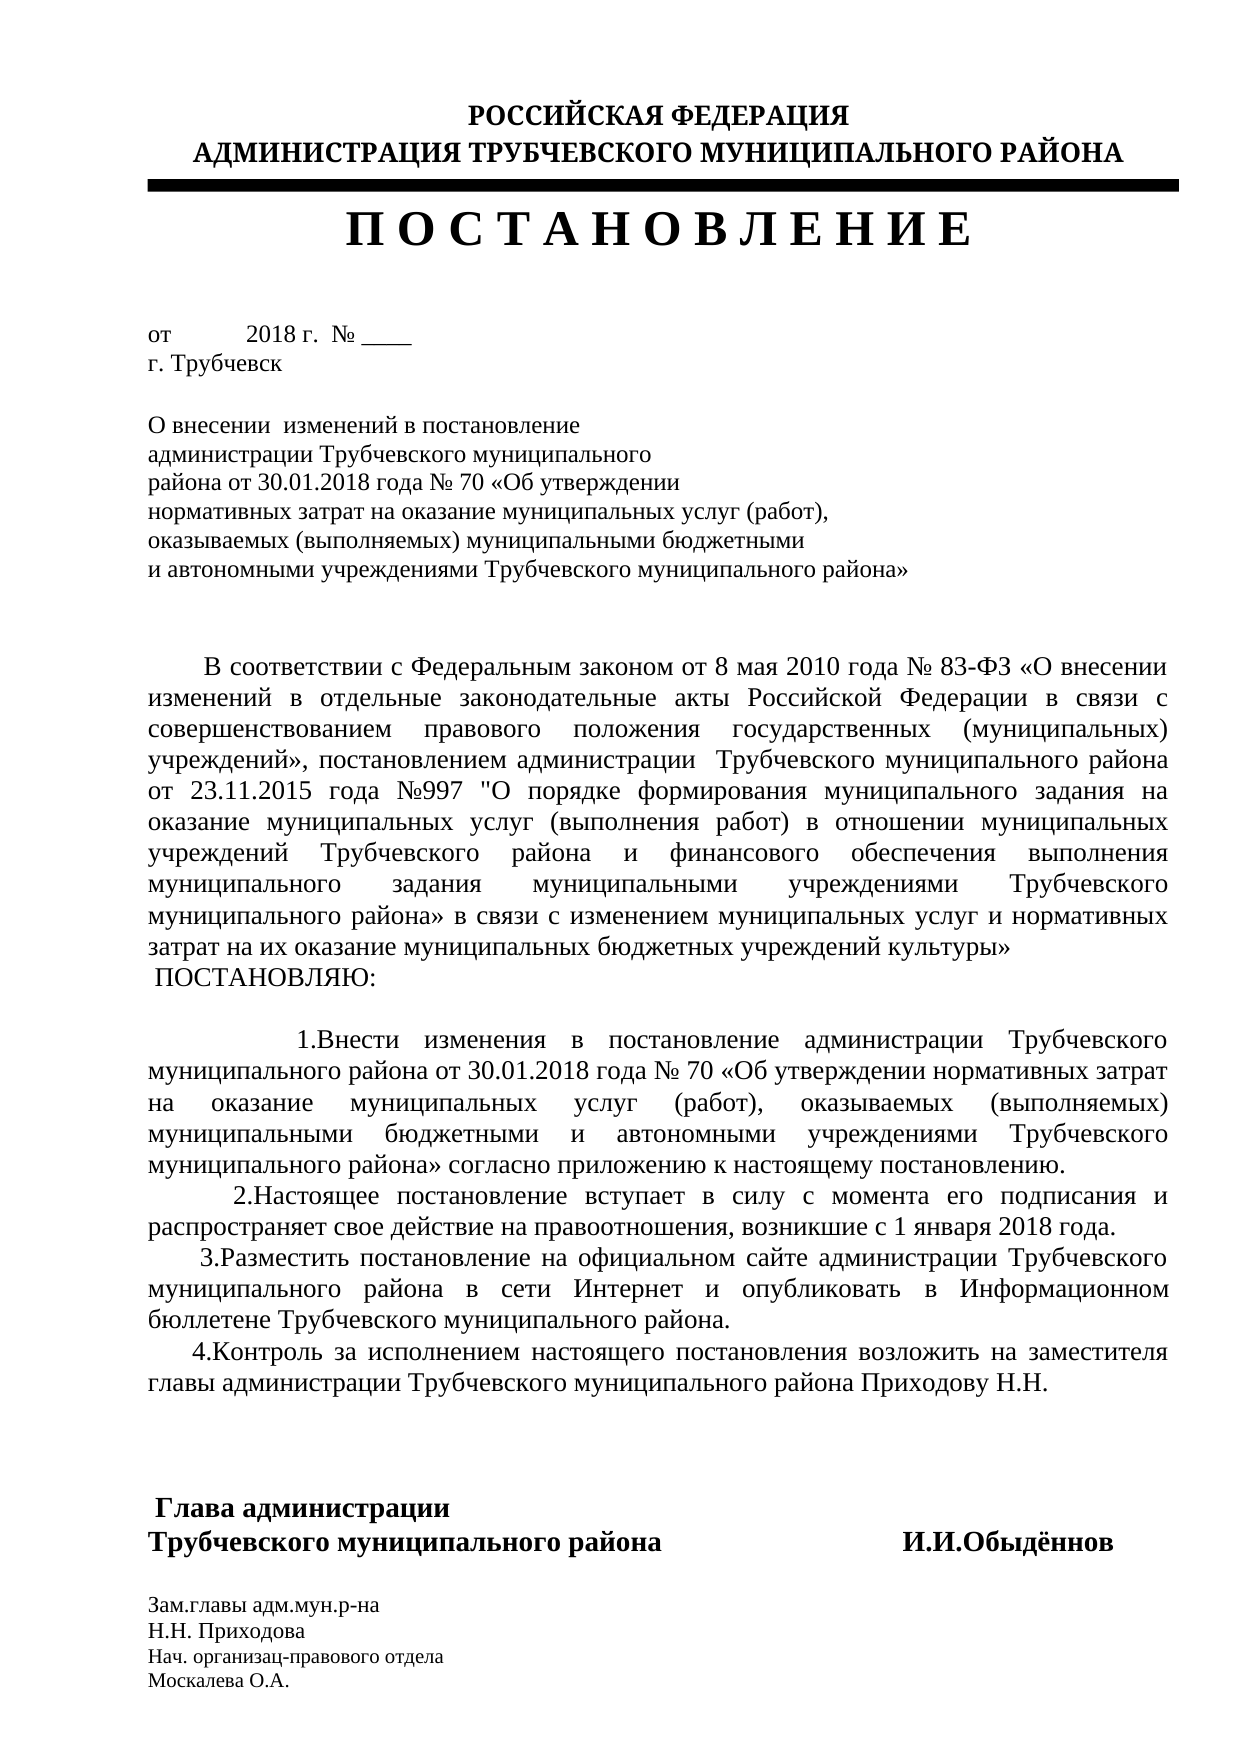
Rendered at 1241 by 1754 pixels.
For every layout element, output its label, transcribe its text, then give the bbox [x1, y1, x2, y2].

text О внесении изменений в постановление [148, 410, 1169, 439]
text П О С Т А Н О В Л Е Н И Е [148, 199, 1169, 257]
text Зам.главы адм.мун.р-на [148, 1591, 1169, 1617]
text 4.Контроль за исполнением настоящего постановления возложить на заместителя главы администрации Трубчевского муниципального района Приходову Н.Н. [148, 1335, 1169, 1397]
text нормативных затрат на оказание муниципальных услуг (работ), [148, 496, 1169, 525]
text от 2018 г. № ____ [148, 319, 1169, 348]
text АДМИНИСТРАЦИЯ ТРУБЧЕВСКОГО МУНИЦИПАЛЬНОГО РАЙОНА [148, 133, 1169, 170]
text оказываемых (выполняемых) муниципальными бюджетными [148, 525, 1169, 554]
text В соответствии с Федеральным законом от 8 мая 2010 года № 83-ФЗ «О внесении изменений в отдельные законодательные акты Российской Федерации в связи с совершенствованием правового положения государственных (муниципальных) учреждений», постановлением администрации Трубчевского муниципального района от 23.11.2015 года №997 "О порядке формирования муниципального задания на оказание муниципальных услуг (выполнения работ) в отношении муниципальных учреждений Трубчевского района и финансового обеспечения выполнения муниципального задания муниципальными учреждениями Трубчевского муниципального района» в связи с изменением муниципальных услуг и нормативных затрат на их оказание муниципальных бюджетных учреждений культуры» [148, 649, 1169, 961]
text и автономными учреждениями Трубчевского муниципального района» [148, 554, 1169, 582]
text ПОСТАНОВЛЯЮ: [148, 961, 1169, 992]
text 3.Разместить постановление на официальном сайте администрации Трубчевского муниципального района в сети Интернет и опубликовать в Информационном бюллетене Трубчевского муниципального района. [148, 1241, 1169, 1335]
text Трубчевского муниципального района И.И.Обыдённов [148, 1524, 1169, 1558]
text г. Трубчевск [148, 348, 1169, 376]
text администрации Трубчевского муниципального [148, 439, 1169, 467]
text Москалева О.А. [148, 1668, 1169, 1692]
text 1.Внести изменения в постановление администрации Трубчевского муниципального района от 30.01.2018 года № 70 «Об утверждении нормативных затрат на оказание муниципальных услуг (работ), оказываемых (выполняемых) муниципальными бюджетными и автономными учреждениями Трубчевского муниципального района» согласно приложению к настоящему постановлению. [148, 1023, 1169, 1179]
text Н.Н. Приходова [148, 1617, 1169, 1644]
text 2.Настоящее постановление вступает в силу с момента его подписания и распространяет свое действие на правоотношения, возникшие с 1 января 2018 года. [148, 1179, 1169, 1241]
text Нач. организац-правового отдела [148, 1644, 1169, 1668]
text района от 30.01.2018 года № 70 «Об утверждении [148, 467, 1169, 496]
text Глава администрации [148, 1491, 1169, 1524]
text РОССИЙСКАЯ ФЕДЕРАЦИЯ [148, 97, 1169, 133]
